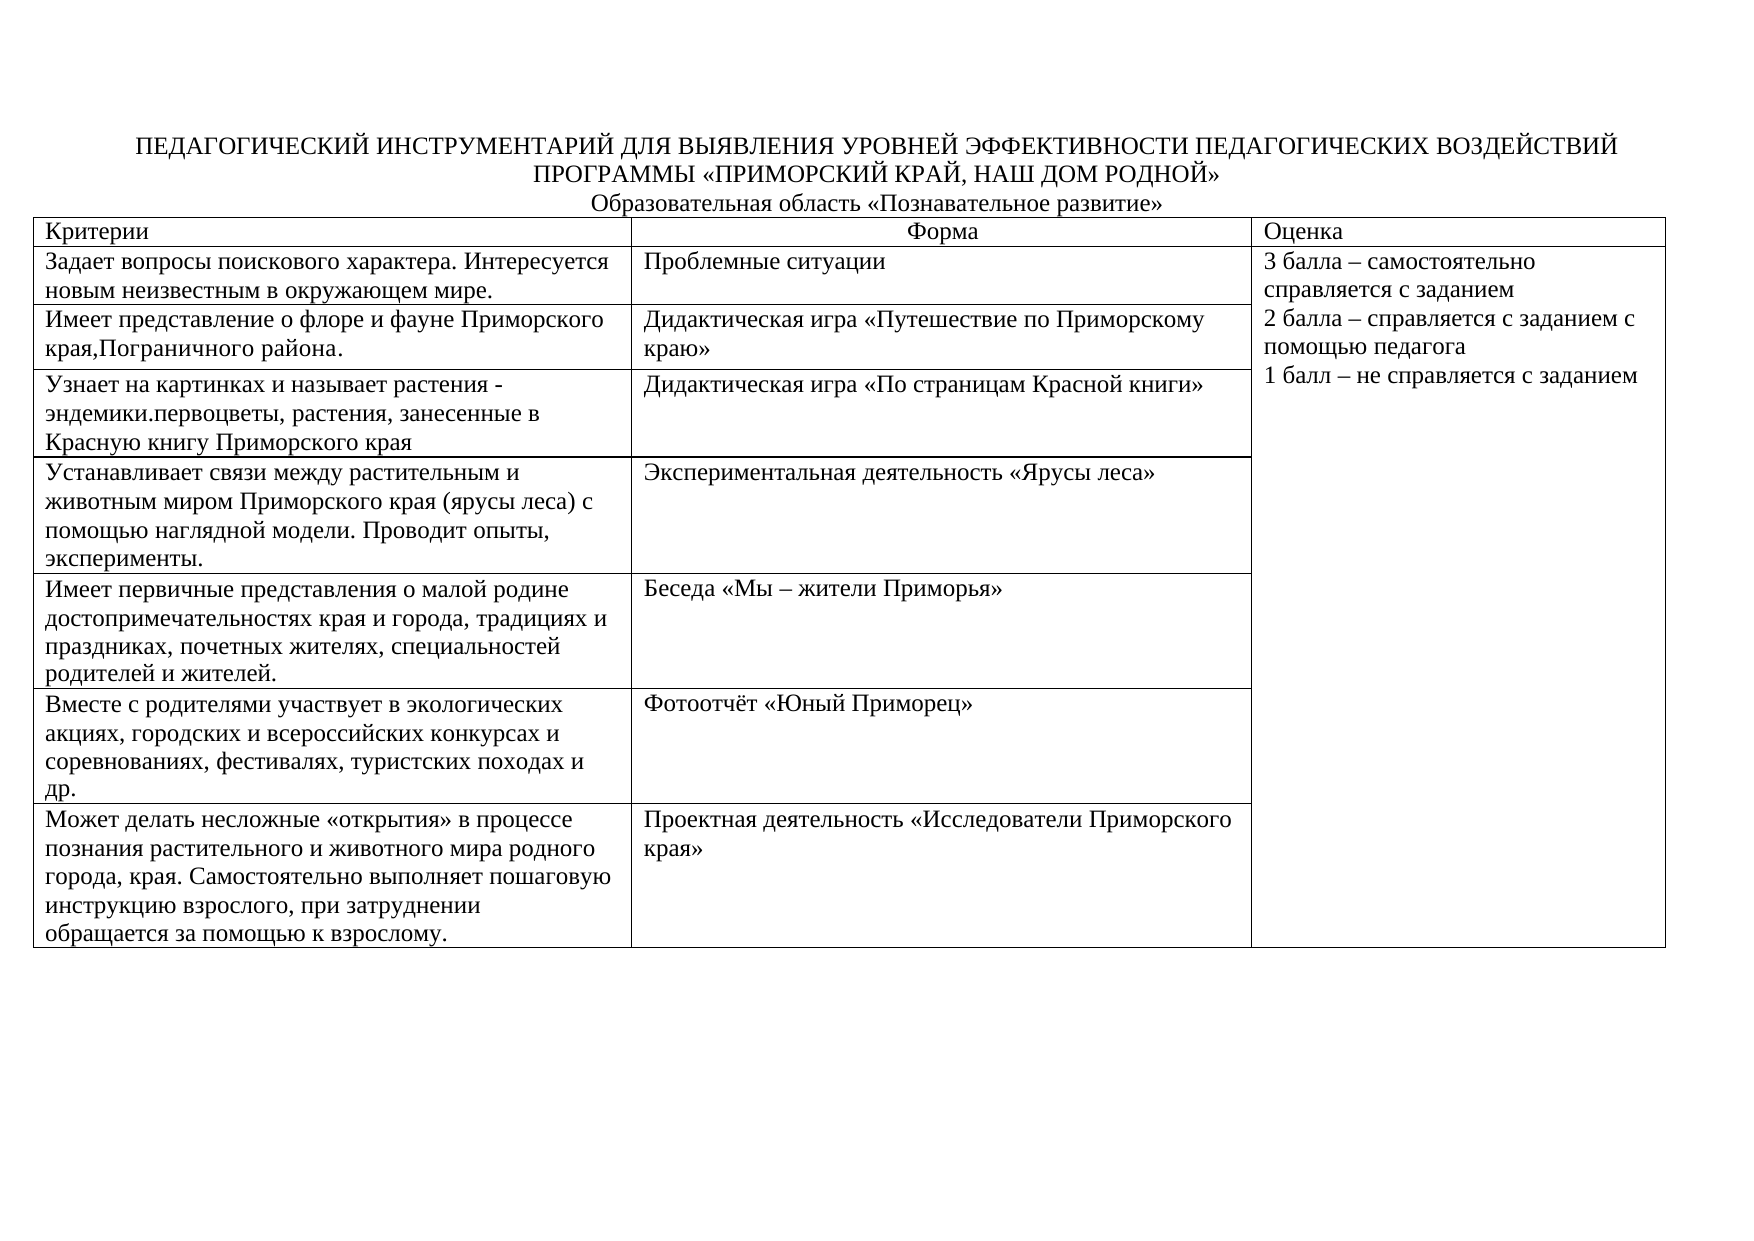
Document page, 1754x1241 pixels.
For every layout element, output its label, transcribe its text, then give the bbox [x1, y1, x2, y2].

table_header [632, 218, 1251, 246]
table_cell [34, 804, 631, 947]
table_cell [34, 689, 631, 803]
text ПЕДАГОГИЧЕСКИЙ ИНСТРУМЕНТАРИЙ ДЛЯ ВЫЯВЛЕНИЯ УРОВНЕЙ ЭФФЕКТИВНОСТИ ПЕДАГОГИЧЕСКИХ ВОЗДЕЙСТВИЙ ПРОГРАММЫ «ПРИМОРСКИЙ КРАЙ, НАШ ДОМ РОДНОЙ» [134, 131, 1619, 188]
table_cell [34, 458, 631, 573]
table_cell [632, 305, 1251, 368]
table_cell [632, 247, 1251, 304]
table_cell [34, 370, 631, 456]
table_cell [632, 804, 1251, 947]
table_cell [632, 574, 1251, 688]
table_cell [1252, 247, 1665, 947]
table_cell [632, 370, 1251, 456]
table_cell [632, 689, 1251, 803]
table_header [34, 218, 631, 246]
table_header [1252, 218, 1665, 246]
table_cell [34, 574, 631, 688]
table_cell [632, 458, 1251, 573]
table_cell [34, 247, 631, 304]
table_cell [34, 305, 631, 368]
text Образовательная область «Познавательное развитие» [135, 188, 1619, 217]
